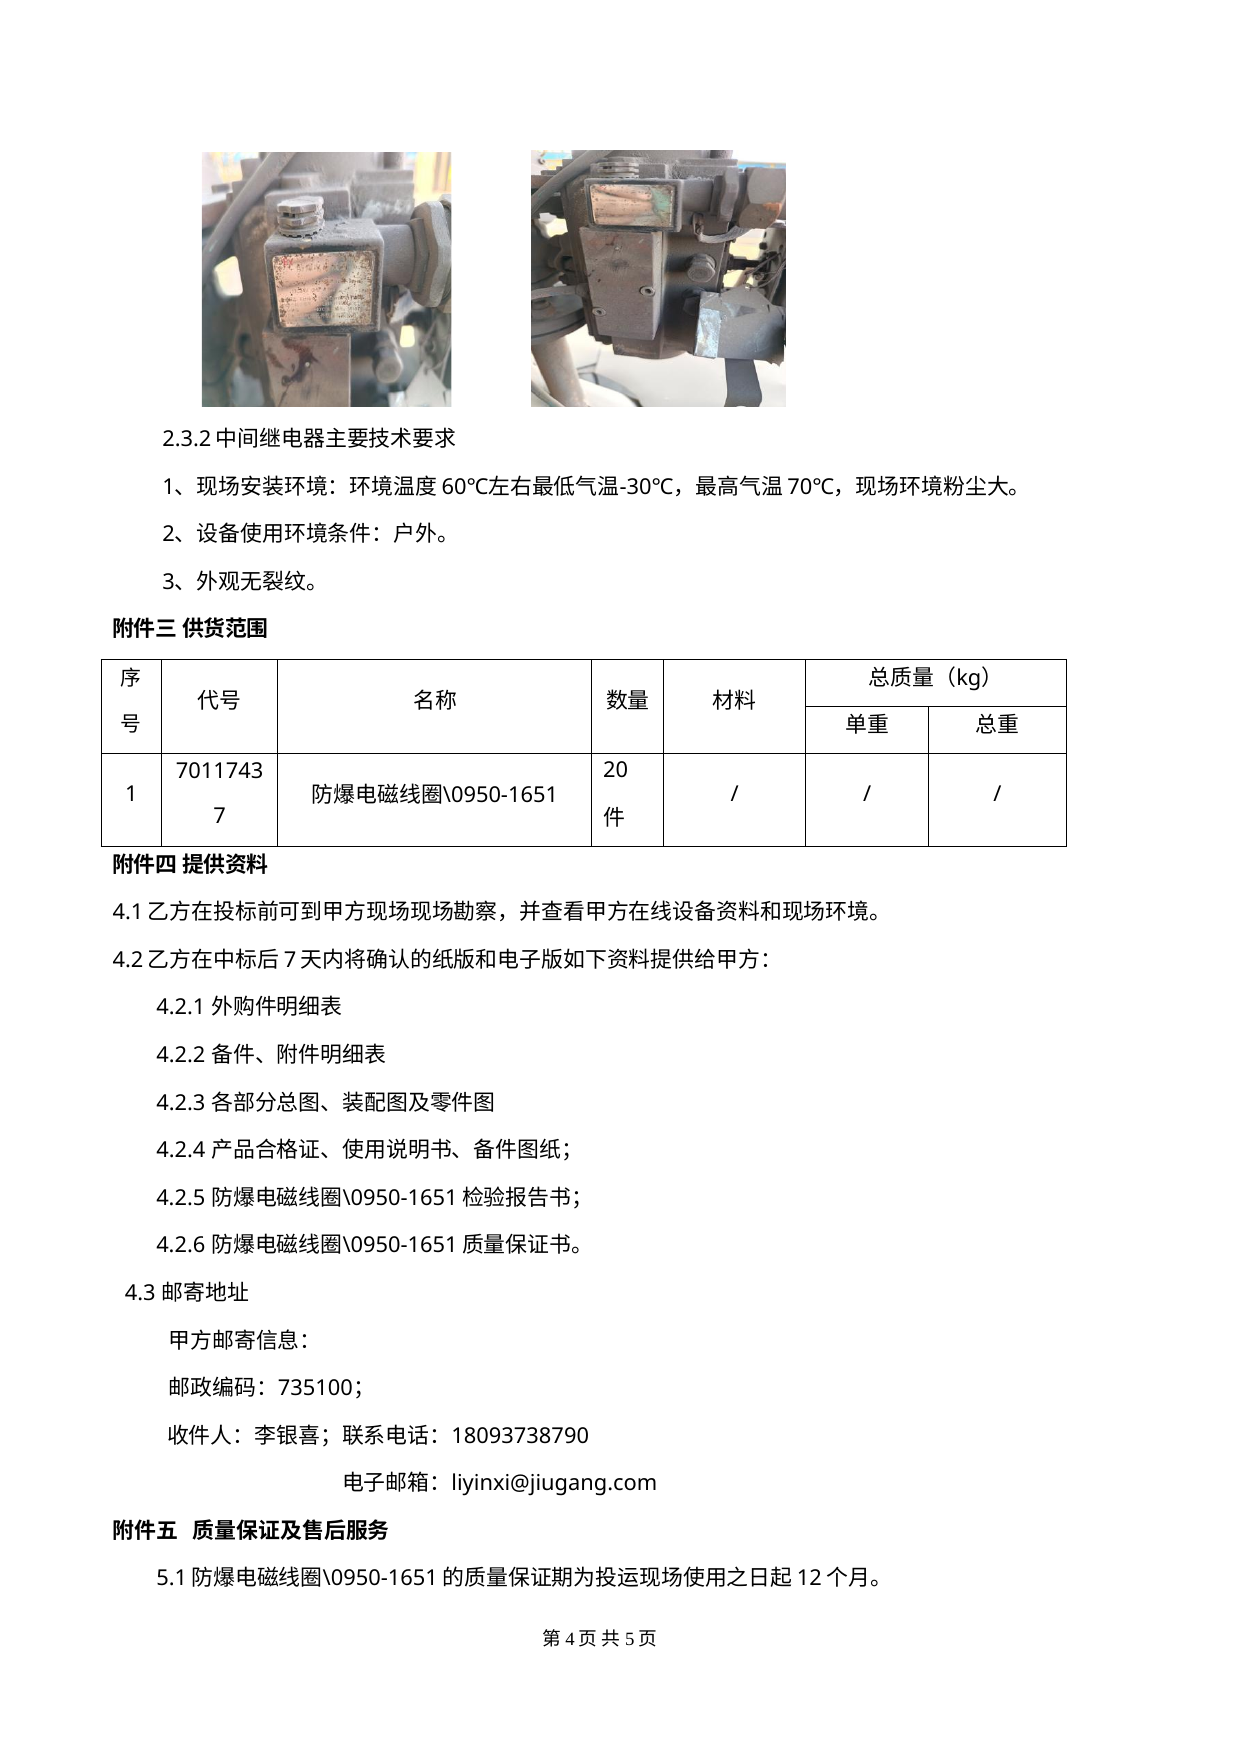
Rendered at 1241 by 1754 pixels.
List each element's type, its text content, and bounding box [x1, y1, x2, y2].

table_cell 防爆电磁线圈\0950-1651 [278, 754, 591, 846]
text 附件四 提供资料 [112, 847, 1087, 878]
text 4.2.3 各部分总图、装配图及零件图 [112, 1084, 1087, 1116]
table_cell / [664, 754, 805, 846]
text 甲方邮寄信息： [112, 1323, 1087, 1354]
text 4.2.4 产品合格证、使用说明书、备件图纸； [112, 1132, 1087, 1164]
table_header 材料 [664, 660, 805, 753]
text 1、现场安装环境：环境温度60℃左右最低气温-30℃，最高气温70℃，现场环境粉尘大。 [112, 469, 1087, 500]
table_cell 1 [102, 754, 161, 846]
text 电子邮箱：liyinxi@jiugang.com [112, 1465, 1087, 1497]
text 4.2.1 外购件明细表 [112, 989, 1087, 1021]
text 附件三 供货范围 [112, 611, 1087, 643]
table_cell 总重 [929, 707, 1066, 753]
table_cell / [929, 754, 1066, 846]
table_cell 单重 [806, 707, 928, 753]
text 4.1乙方在投标前可到甲方现场现场勘察，并查看甲方在线设备资料和现场环境。 [112, 894, 1087, 926]
text 4.2乙方在中标后 7天内将确认的纸版和电子版如下资料提供给甲方： [112, 942, 1087, 973]
table_header 总质量（kg） [806, 660, 1066, 706]
table_header 代号 [162, 660, 277, 753]
table_header 名称 [278, 660, 591, 753]
picture [531, 150, 786, 407]
text 2、设备使用环境条件：户外。 [112, 516, 1087, 548]
text 4.2.5 防爆电磁线圈\0950-1651检验报告书； [112, 1180, 1087, 1212]
text 4.2.2 备件、附件明细表 [112, 1037, 1087, 1069]
picture [201, 152, 452, 407]
text 附件五 质量保证及售后服务 [112, 1513, 1087, 1544]
text 2.3.2中间继电器主要技术要求 [112, 421, 1087, 453]
table_cell 20件 [592, 754, 663, 846]
text 5.1防爆电磁线圈\0950-1651的质量保证期为投运现场使用之日起12个月。 [112, 1560, 1087, 1592]
text 3、外观无裂纹。 [112, 564, 1087, 596]
table_cell / [806, 754, 928, 846]
table_header 序号 [102, 660, 161, 753]
table_cell 70117437 [162, 754, 277, 846]
text 4.3 邮寄地址 [112, 1275, 1087, 1307]
table_header 数量 [592, 660, 663, 753]
text 收件人：李银喜；联系电话：18093738790 [112, 1418, 1087, 1449]
text 4.2.6 防爆电磁线圈\0950-1651质量保证书。 [112, 1227, 1087, 1259]
text 邮政编码：735100； [112, 1370, 1087, 1402]
